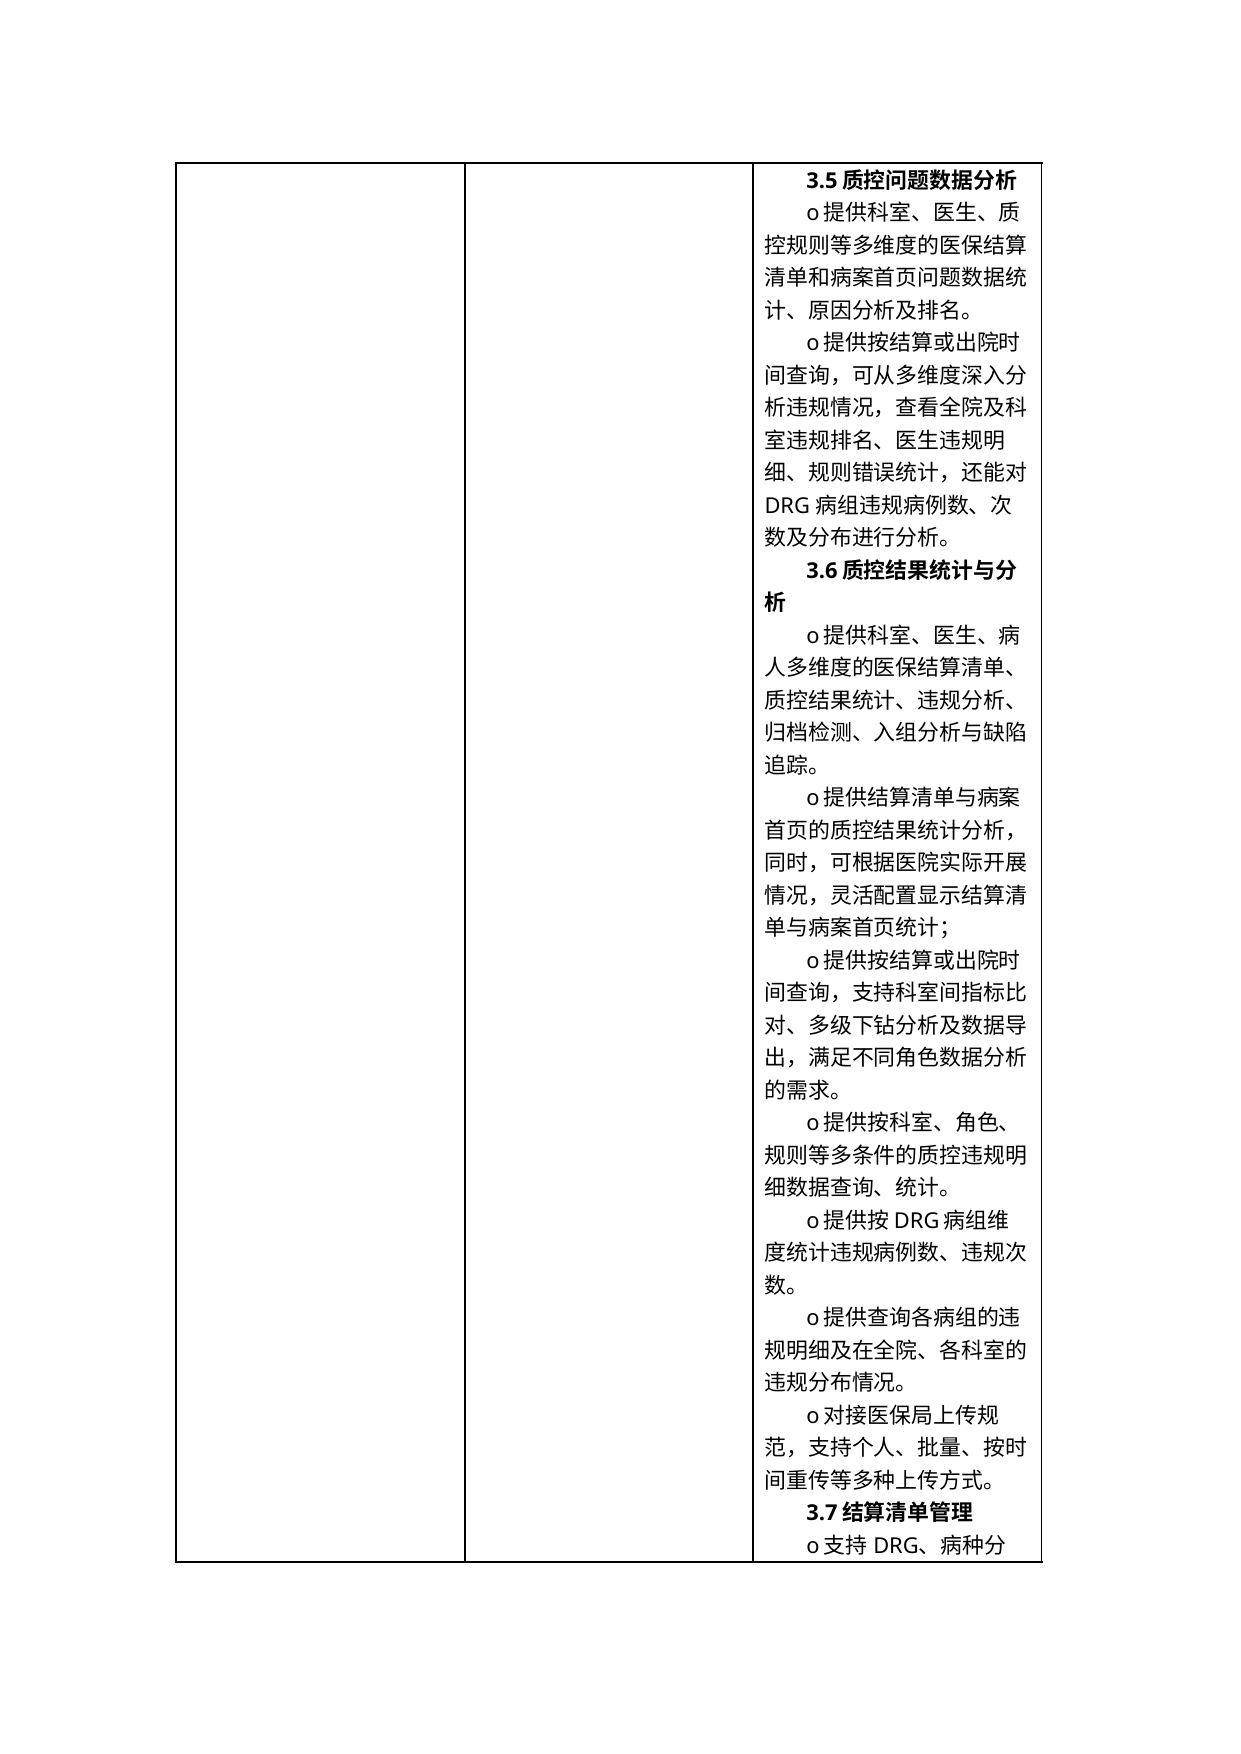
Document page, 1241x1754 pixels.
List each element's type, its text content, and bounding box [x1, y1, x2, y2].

table_cell [466, 164, 752, 1561]
table_cell 1 [177, 164, 464, 1561]
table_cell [754, 164, 1041, 1561]
